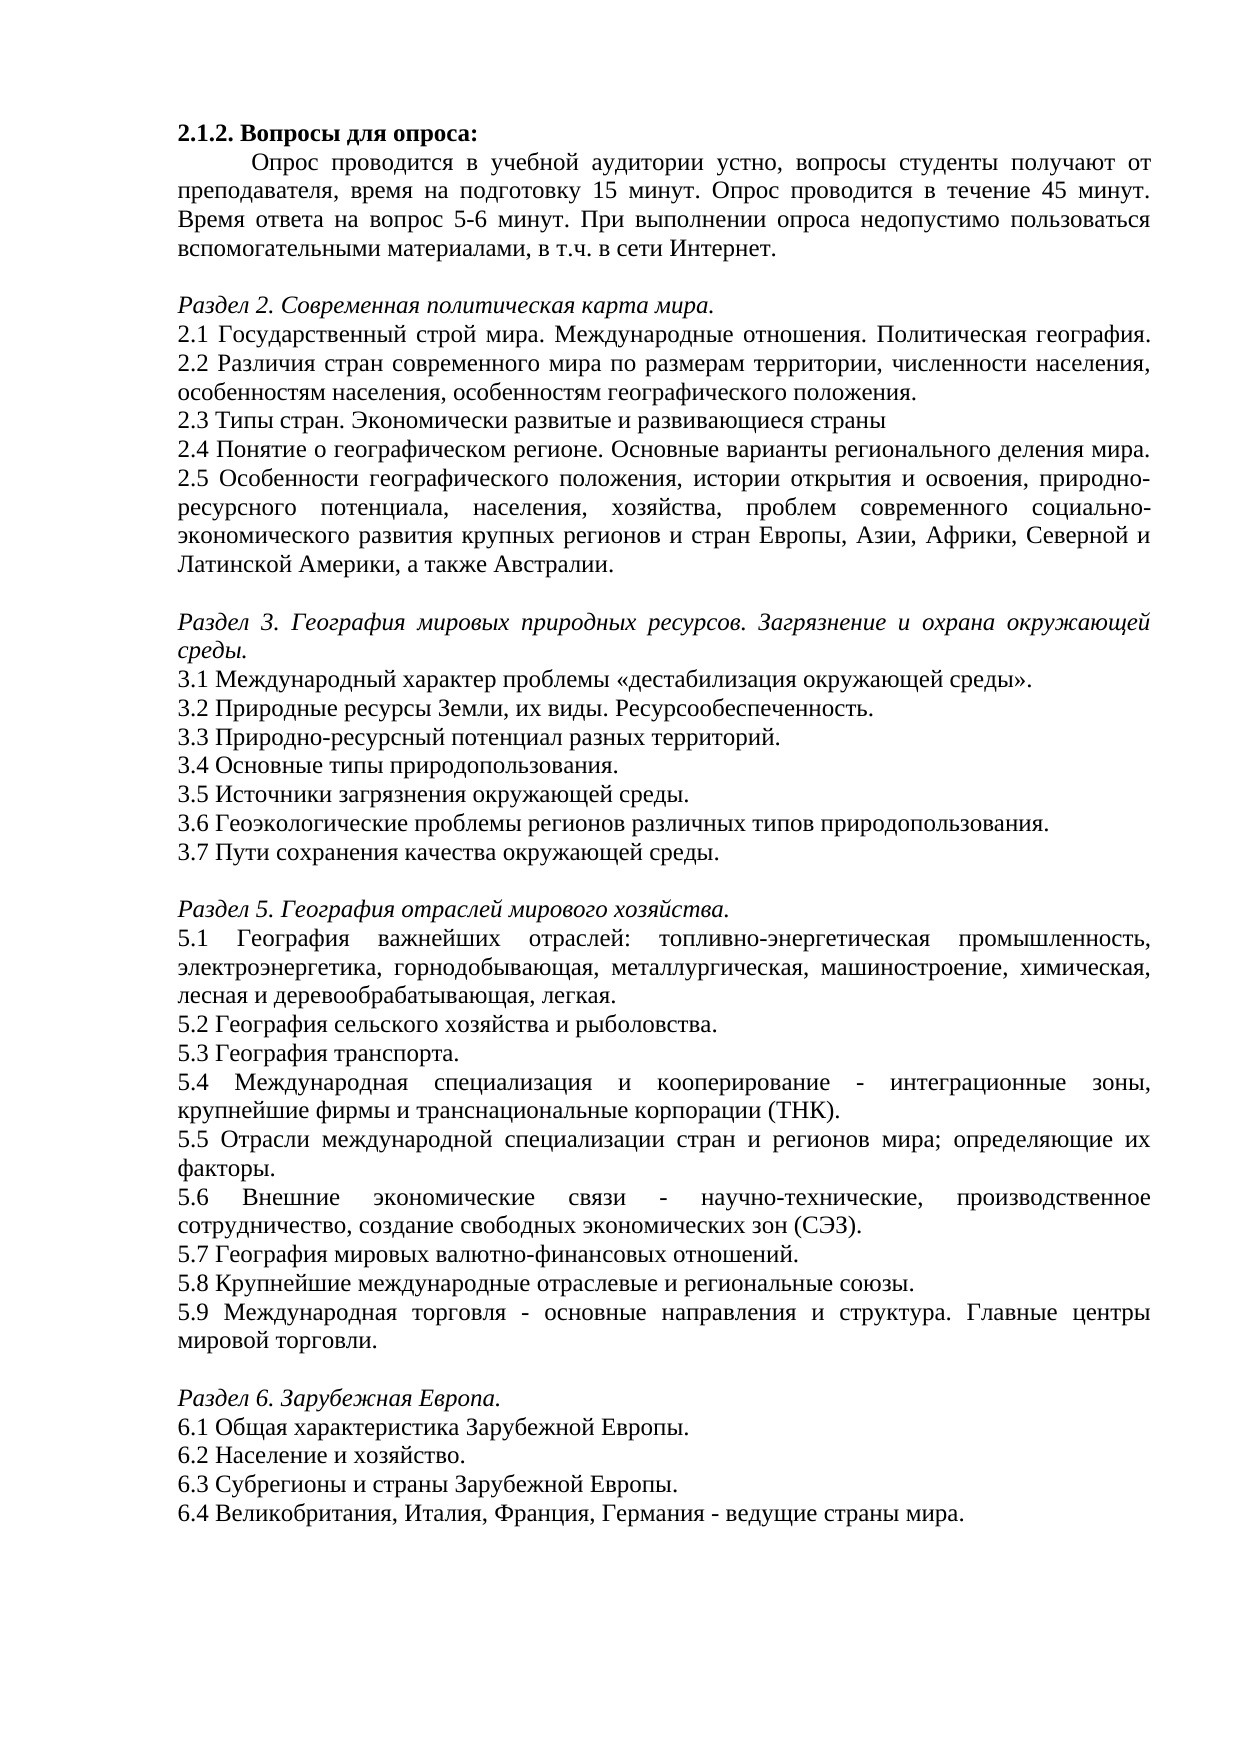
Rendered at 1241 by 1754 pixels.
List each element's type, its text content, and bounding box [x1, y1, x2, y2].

text Раздел 2. Современная политическая карта мира. [177, 291, 1152, 319]
text 3.7 Пути сохранения качества окружающей среды. [177, 837, 1152, 866]
text 5.6 Внешние экономические связи - научно-технические, производственное сотрудничество, создание свободных экономических зон (СЭЗ). [177, 1182, 1152, 1239]
text 5.3 География транспорта. [177, 1038, 1152, 1067]
text Опрос проводится в учебной аудитории устно, вопросы студенты получают от преподавателя, время на подготовку 15 минут. Опрос проводится в течение 45 минут. Время ответа на вопрос 5-6 минут. При выполнении опроса недопустимо пользоваться вспомогательными материалами, в т.ч. в сети Интернет. [177, 147, 1152, 262]
text 5.9 Международная торговля - основные направления и структура. Главные центры мировой торговли. [177, 1297, 1152, 1354]
text 2.1 Государственный строй мира. Международные отношения. Политическая география. 2.2 Различия стран современного мира по размерам территории, численности населения, особенностям населения, особенностям географического положения. [177, 319, 1152, 406]
text 6.2 Население и хозяйство. [177, 1441, 1152, 1469]
text 3.1 Международный характер проблемы «дестабилизация окружающей среды». [177, 664, 1152, 693]
text 3.4 Основные типы природопользования. [177, 751, 1152, 779]
text Раздел 6. Зарубежная Европа. [177, 1383, 1152, 1412]
text Раздел 5. География отраслей мирового хозяйства. [177, 894, 1152, 923]
text 6.3 Субрегионы и страны Зарубежной Европы. [177, 1469, 1152, 1498]
text 3.3 Природно-ресурсный потенциал разных территорий. [177, 722, 1152, 751]
text 5.1 География важнейших отраслей: топливно-энергетическая промышленность, электроэнергетика, горнодобывающая, металлургическая, машиностроение, химическая, лесная и деревообрабатывающая, легкая. [177, 923, 1152, 1009]
text 3.2 Природные ресурсы Земли, их виды. Ресурсообеспеченность. [177, 693, 1152, 722]
text 6.4 Великобритания, Италия, Франция, Германия - ведущие страны мира. [177, 1498, 1152, 1527]
text 5.5 Отрасли международной специализации стран и регионов мира; определяющие их факторы. [177, 1124, 1152, 1182]
text 3.6 Геоэкологические проблемы регионов различных типов природопользования. [177, 808, 1152, 837]
text 5.4 Международная специализация и кооперирование - интеграционные зоны, крупнейшие фирмы и транснациональные корпорации (ТНК). [177, 1067, 1152, 1124]
text 5.7 География мировых валютно-финансовых отношений. [177, 1239, 1152, 1268]
text 5.2 География сельского хозяйства и рыболовства. [177, 1009, 1152, 1038]
text 2.1.2. Вопросы для опроса: [177, 118, 1152, 147]
text 6.1 Общая характеристика Зарубежной Европы. [177, 1412, 1152, 1441]
text 3.5 Источники загрязнения окружающей среды. [177, 779, 1152, 808]
text 5.8 Крупнейшие международные отраслевые и региональные союзы. [177, 1268, 1152, 1297]
text 2.4 Понятие о географическом регионе. Основные варианты регионального деления мира. 2.5 Особенности географического положения, истории открытия и освоения, природно-ресурсного потенциала, населения, хозяйства, проблем современного социально-экономического развития крупных регионов и стран Европы, Азии, Африки, Северной и Латинской Америки, а также Австралии. [177, 434, 1152, 578]
text Раздел 3. География мировых природных ресурсов. Загрязнение и охрана окружающей среды. [177, 607, 1152, 664]
text 2.3 Типы стран. Экономически развитые и развивающиеся страны [177, 406, 1152, 434]
